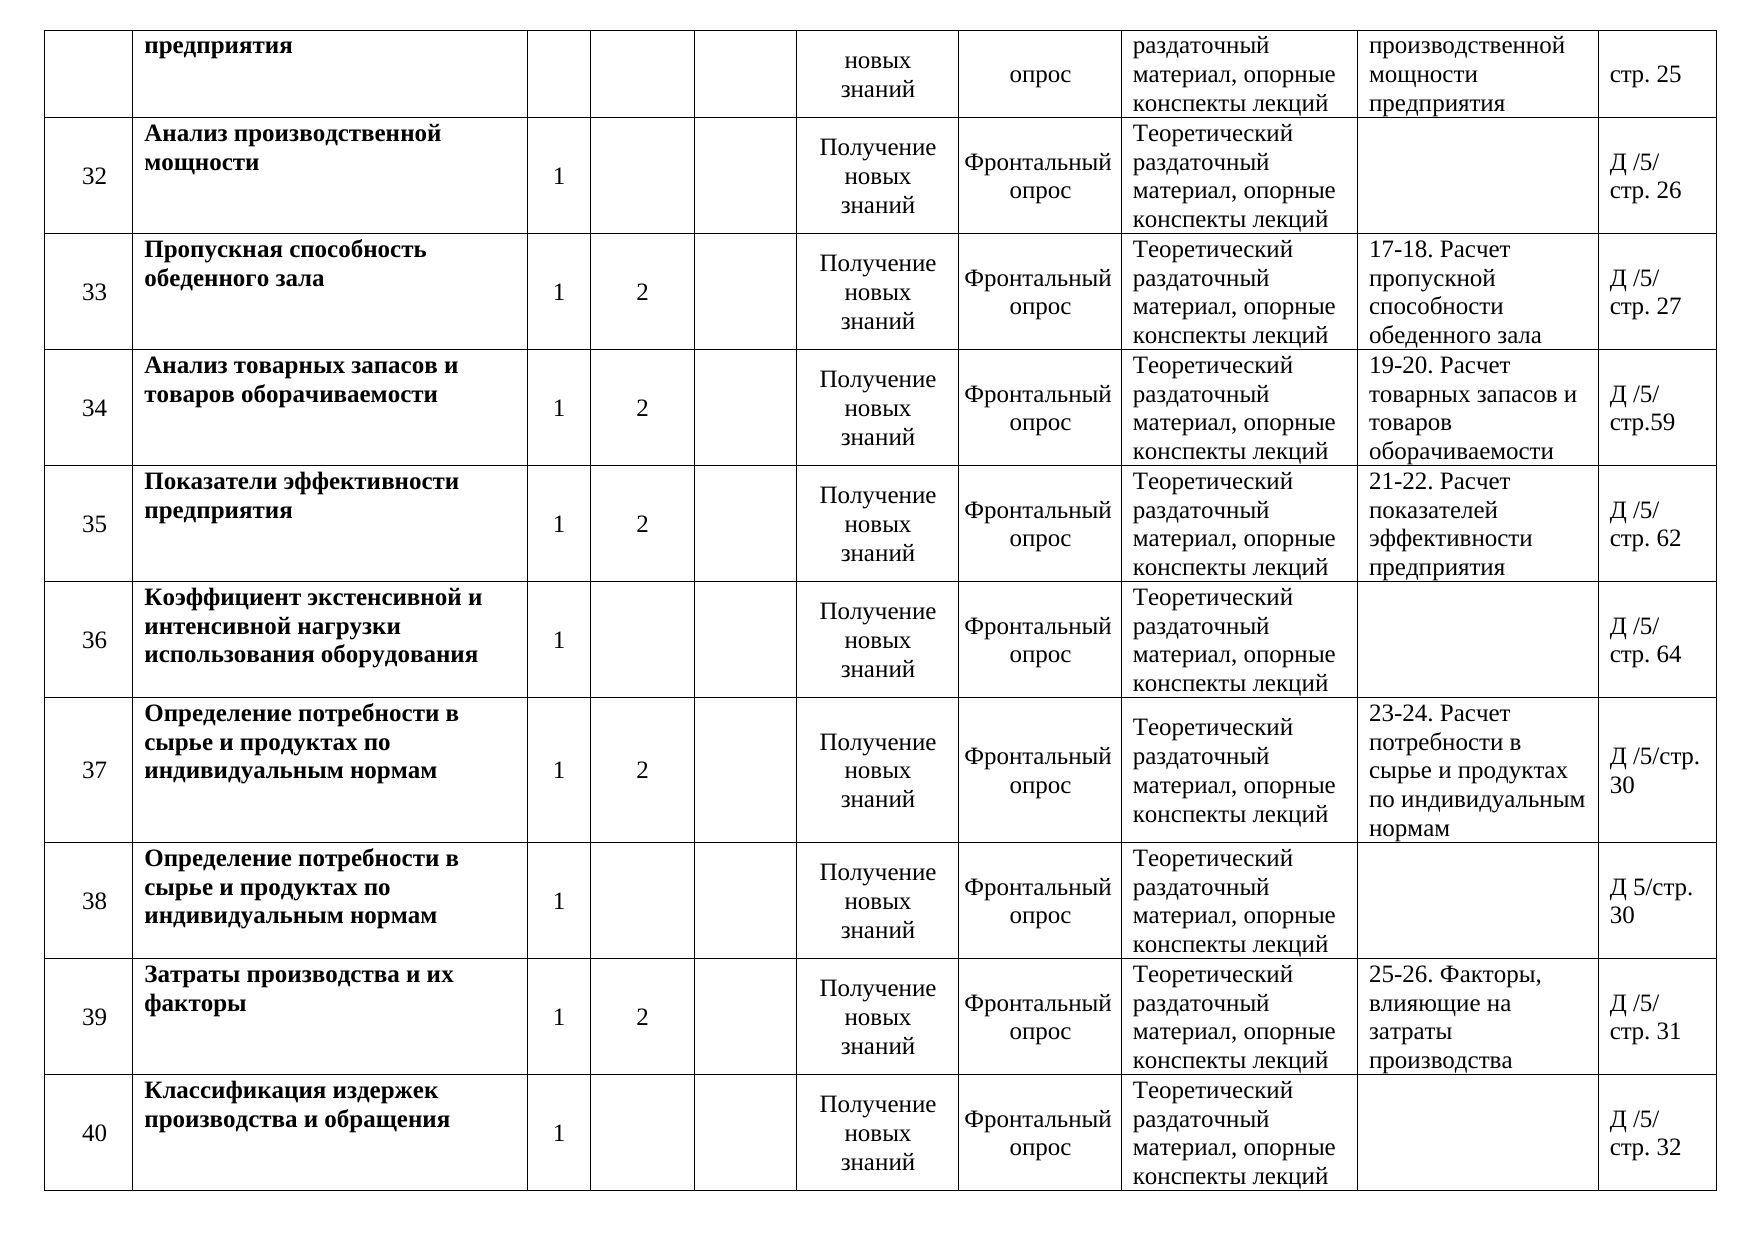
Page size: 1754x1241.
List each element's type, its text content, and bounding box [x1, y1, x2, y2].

table_cell [591, 118, 694, 233]
table_cell Пропускная способность обеденного зала [133, 234, 527, 349]
table_cell Фронтальный опрос [959, 31, 1121, 117]
table_cell [695, 698, 796, 842]
table_cell Д /5/ стр. 32 [1599, 1075, 1716, 1190]
table_cell 1 [528, 350, 590, 465]
table_cell Д /5/ стр. 64 [1599, 582, 1716, 697]
table_cell 1 [528, 31, 590, 117]
table_cell Получение новых знаний [797, 118, 958, 233]
table_cell 37 [45, 698, 132, 842]
table_cell Фронтальный опрос [959, 959, 1121, 1074]
table_cell Фронтальный опрос [959, 350, 1121, 465]
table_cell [1122, 31, 1357, 117]
table_cell 34 [45, 350, 132, 465]
table_cell [591, 843, 694, 958]
table_cell Д /5/ стр. 31 [1599, 959, 1716, 1074]
table_cell [591, 1075, 694, 1190]
table_cell 1 [528, 1075, 590, 1190]
table_cell [591, 582, 694, 697]
table_cell 39 [45, 959, 132, 1074]
table_cell Фронтальный опрос [959, 1075, 1121, 1190]
table_cell 38 [45, 843, 132, 958]
table_cell Анализ товарных запасов и товаров оборачиваемости [133, 350, 527, 465]
table_cell 1 [528, 118, 590, 233]
table_cell [695, 1075, 796, 1190]
table_cell 31 [45, 31, 132, 117]
table_cell [1358, 1075, 1598, 1190]
table_cell Классификация издержек производства и обращения [133, 1075, 527, 1190]
table_cell 2 [591, 466, 694, 581]
table_cell Получение новых знаний [797, 582, 958, 697]
table_cell 19-20. Расчет товарных запасов и товаров оборачиваемости [1358, 350, 1598, 465]
table_cell [695, 959, 796, 1074]
table_cell Получение новых знаний [797, 350, 958, 465]
table_cell Определение потребности в сырье и продуктах по индивидуальным нормам [133, 698, 527, 842]
table_cell Теоретический раздаточный материал, опорные конспекты лекций [1122, 350, 1357, 465]
table_cell 33 [45, 234, 132, 349]
table_cell Д /5/ стр. 25 [1599, 31, 1716, 117]
table_cell [695, 466, 796, 581]
table_cell Теоретический раздаточный материал, опорные конспекты лекций [1122, 118, 1357, 233]
table_cell Теоретический раздаточный материал, опорные конспекты лекций [1122, 843, 1357, 958]
table_cell [695, 118, 796, 233]
table_cell Фронтальный опрос [959, 118, 1121, 233]
table_cell Получение новых знаний [797, 234, 958, 349]
table_cell Теоретический раздаточный материал, опорные конспекты лекций [1122, 234, 1357, 349]
table_cell Показатели эффективности предприятия [133, 466, 527, 581]
table_cell 1 [528, 582, 590, 697]
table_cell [133, 31, 527, 117]
table_cell 23-24. Расчет потребности в сырье и продуктах по индивидуальным нормам [1358, 698, 1598, 842]
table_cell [797, 1075, 958, 1190]
table_cell Д /5/стр. 30 [1599, 698, 1716, 842]
table_cell [695, 843, 796, 958]
table_cell Теоретический раздаточный материал, опорные конспекты лекций [1122, 959, 1357, 1074]
table_cell Д 5/стр. 30 [1599, 843, 1716, 958]
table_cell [1358, 31, 1598, 117]
table_cell 1 [591, 31, 694, 117]
table_cell [695, 582, 796, 697]
table_cell Анализ производственной мощности [133, 118, 527, 233]
table_cell 2 [591, 350, 694, 465]
table_cell 32 [45, 118, 132, 233]
table_cell 1 [528, 234, 590, 349]
table_cell Получение новых знаний [797, 698, 958, 842]
table_cell 1 [528, 698, 590, 842]
table_cell 25-26. Факторы, влияющие на затраты производства [1358, 959, 1598, 1074]
table_cell Определение потребности в сырье и продуктах по индивидуальным нормам [133, 843, 527, 958]
table_cell 2 [591, 234, 694, 349]
table_cell Фронтальный опрос [959, 698, 1121, 842]
table_cell 1 [528, 843, 590, 958]
table_cell [1358, 843, 1598, 958]
table_cell Получение новых знаний [797, 959, 958, 1074]
table_cell 35 [45, 466, 132, 581]
table_cell Получение новых знаний [797, 466, 958, 581]
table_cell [1122, 1075, 1357, 1190]
table_cell Теоретический раздаточный материал, опорные конспекты лекций [1122, 466, 1357, 581]
table_cell 21-22. Расчет показателей эффективности предприятия [1358, 466, 1598, 581]
table_cell 36 [45, 582, 132, 697]
table_cell Д /5/ стр. 62 [1599, 466, 1716, 581]
table_cell [695, 234, 796, 349]
table_cell [1358, 582, 1598, 697]
table_cell Получение новых знаний [797, 843, 958, 958]
table_cell Затраты производства и их факторы [133, 959, 527, 1074]
table_cell [1358, 118, 1598, 233]
table_cell Д /5/ стр. 27 [1599, 234, 1716, 349]
table_cell Д /5/ стр.59 [1599, 350, 1716, 465]
table_cell 2 [591, 959, 694, 1074]
table_cell 40 [45, 1075, 132, 1190]
table_cell 2 [591, 698, 694, 842]
table_cell 17-18. Расчет пропускной способности обеденного зала [1358, 234, 1598, 349]
table_cell Теоретический раздаточный материал, опорные конспекты лекций [1122, 698, 1357, 842]
table_cell Д /5/ стр. 26 [1599, 118, 1716, 233]
table_cell 1 [528, 466, 590, 581]
table_cell Теоретический раздаточный материал, опорные конспекты лекций [1122, 582, 1357, 697]
table_cell Фронтальный опрос [959, 843, 1121, 958]
table_cell Фронтальный опрос [959, 234, 1121, 349]
table_cell Фронтальный опрос [959, 582, 1121, 697]
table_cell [797, 31, 958, 117]
table_cell [695, 350, 796, 465]
table_cell [695, 31, 796, 117]
table_cell Коэффициент экстенсивной и интенсивной нагрузки использования оборудования [133, 582, 527, 697]
table_cell 1 [528, 959, 590, 1074]
table_cell Фронтальный опрос [959, 466, 1121, 581]
